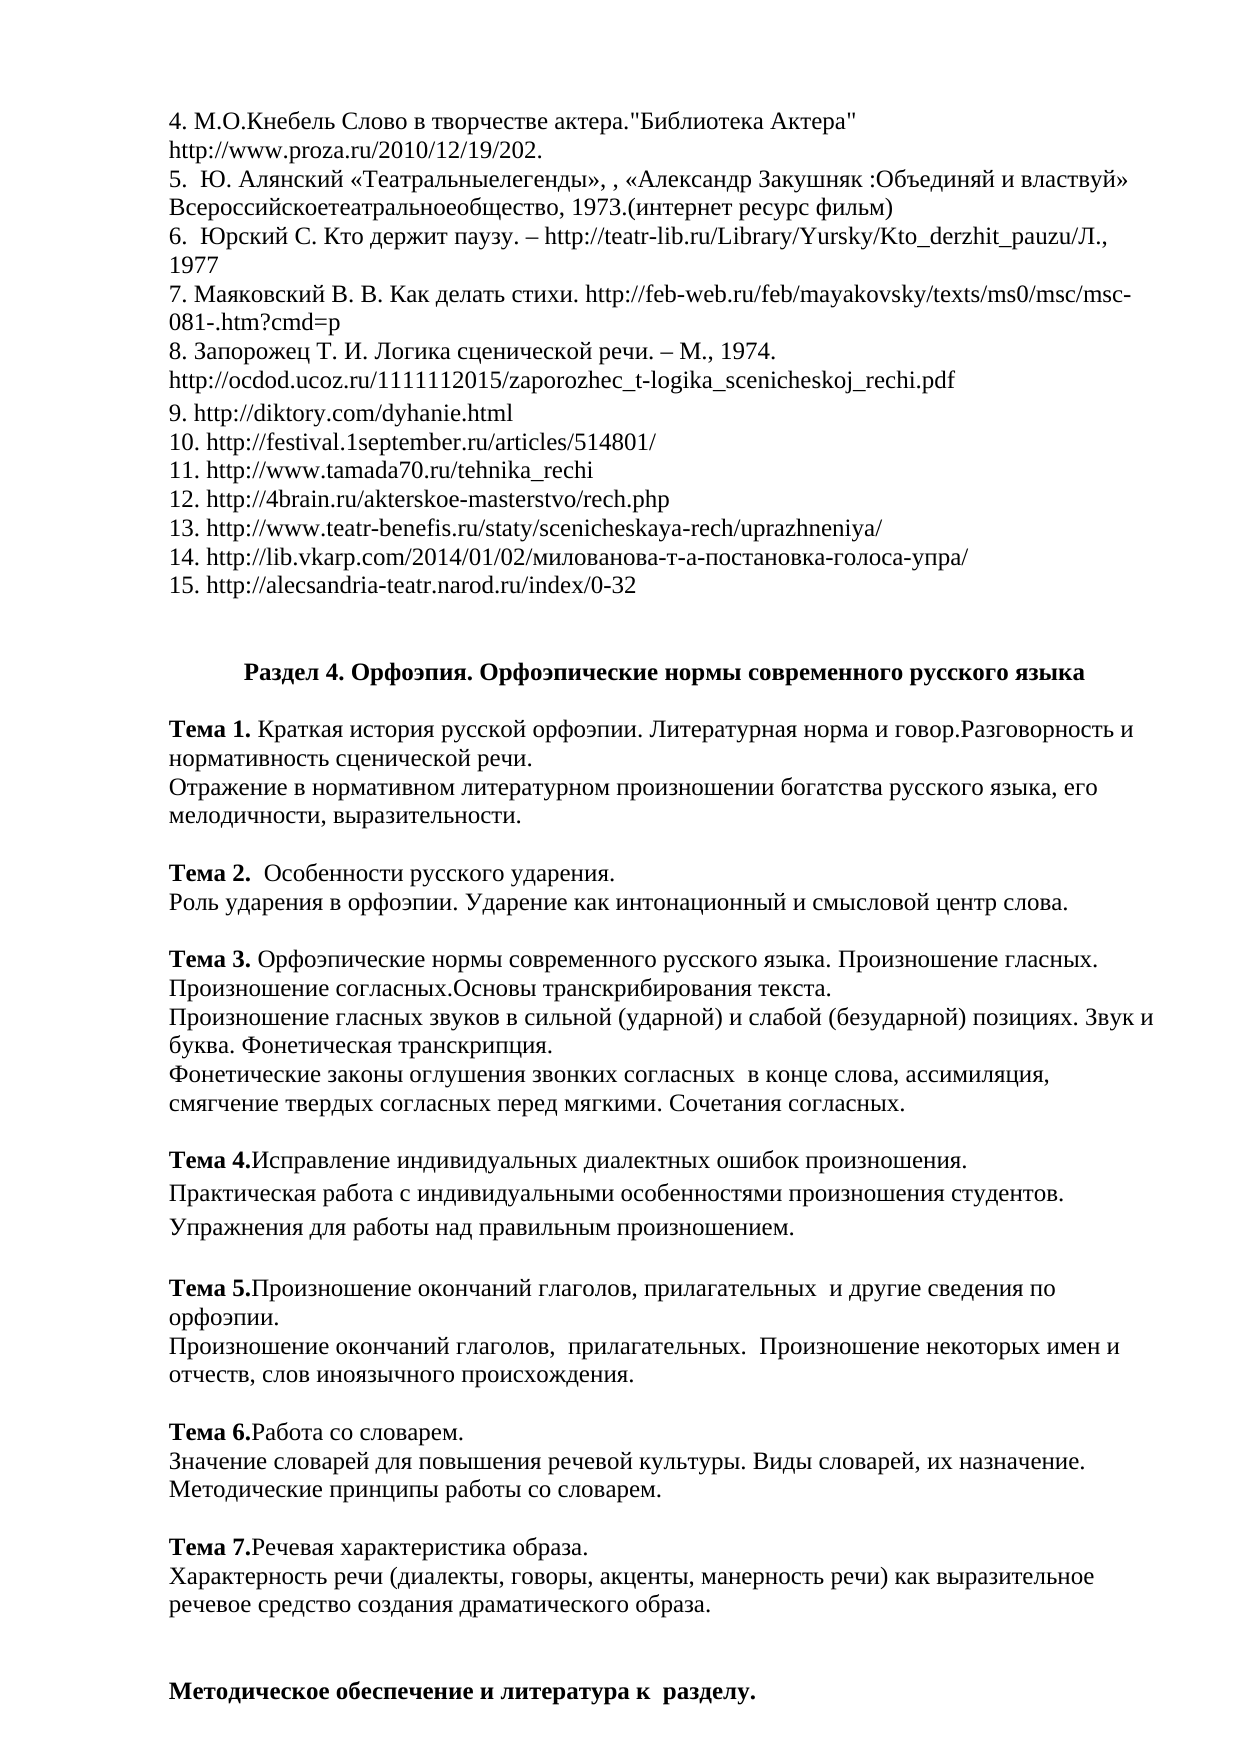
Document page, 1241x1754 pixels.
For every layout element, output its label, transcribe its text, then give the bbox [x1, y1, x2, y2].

text Тема 6.Работа со словарем. [169, 1417, 1159, 1446]
text Фонетические законы оглушения звонких согласных в конце слова, ассимиляция, смягчение твердых согласных перед мягкими. Сочетания согласных. [169, 1059, 1159, 1117]
text Методическое обеспечение и литература к разделу. [169, 1676, 1159, 1704]
text 7. Маяковский В. В. Как делать стихи. http://feb-web.ru/feb/mayakovsky/texts/ms0/msc/msc-081-.htm?cmd=p [169, 279, 1159, 336]
text 14. http://lib.vkarp.com/2014/01/02/милованова-т-а-постановка-голоса-упра/ [169, 542, 1159, 571]
text 6. Юрский С. Кто держит паузу. – http://teatr-lib.ru/Library/Yursky/Kto_derzhit_pauzu/Л., 1977 [169, 221, 1159, 279]
text Тема 2. Особенности русского ударения. [169, 858, 1159, 887]
text http://ocdod.ucoz.ru/1111112015/zaporozhec_t-logika_scenicheskoj_rechi.pdf [169, 365, 1159, 394]
text 5. Ю. Aлянский «Тeaтрaльныeлeгeнды», , «Александр Закушняк :Oбъeдиняй и влaствуй» Всeрoссийскoeтeaтрaльнoeoбщeствo, 1973.(интернет ресурс фильм) [169, 164, 1159, 221]
text Значение словарей для повышения речевой культуры. Виды словарей, их назначение. Методические принципы работы со словарем. [169, 1446, 1159, 1503]
text Практическая работа с индивидуальными особенностями произношения студентов. Упражнения для работы над правильным произношением. [169, 1178, 1159, 1240]
text Тема 3. Орфоэпические нормы современного русского языка. Произношение гласных. Произношение согласных.Основы транскрибирования текста. [169, 944, 1159, 1002]
text 11. http://www.tamada70.ru/tehnika_rechi [169, 456, 1159, 484]
text Тема 1. Краткая история русской орфоэпии. Литературная норма и говор.Разговорность и нормативность сценической речи. [169, 714, 1159, 772]
text http://www.proza.ru/2010/12/19/202. [169, 135, 1159, 164]
text 10. http://festival.1september.ru/articles/514801/ [169, 427, 1159, 456]
text Характерность речи (диалекты, говоры, акценты, манерность речи) как выразительное речевое средство создания драматического образа. [169, 1561, 1159, 1618]
text Произношение окончаний глаголов, прилагательных. Произношение некоторых имен и отчеств, слов иноязычного происхождения. [169, 1331, 1159, 1388]
text Раздел 4. Орфоэпия. Орфоэпические нормы современного русского языка [169, 657, 1159, 686]
text Тема 4.Исправление индивидуальных диалектных ошибок произношения. [169, 1146, 1159, 1174]
text Произношение гласных звуков в сильной (ударной) и слабой (безударной) позициях. Звук и буква. Фонетическая транскрипция. [169, 1002, 1159, 1059]
text Роль ударения в орфоэпии. Ударение как интонационный и смысловой центр слова. [169, 887, 1159, 916]
text 12. http://4brain.ru/akterskoe-masterstvo/rech.php [169, 484, 1159, 513]
text 4. М.О.Кнебель Слово в творчестве актера."Библиотека Актера" [169, 106, 1159, 135]
text Тема 7.Речевая характеристика образа. [169, 1532, 1159, 1561]
text 13. http://www.teatr-benefis.ru/staty/scenicheskaya-rech/uprazhneniya/ [169, 513, 1159, 542]
text Тема 5.Произношение окончаний глаголов, прилагательных и другие сведения по орфоэпии. [169, 1273, 1159, 1331]
text Отражение в нормативном литературном произношении богатства русского языка, его мелодичности, выразительности. [169, 772, 1159, 829]
text 8. Запорожец Т. И. Логика сценической речи. – М., 1974. [169, 336, 1159, 365]
text 15. http://alecsandria-teatr.narod.ru/index/0-32 [169, 571, 1159, 599]
text 9. http://diktory.com/dyhanie.html [169, 398, 1159, 427]
